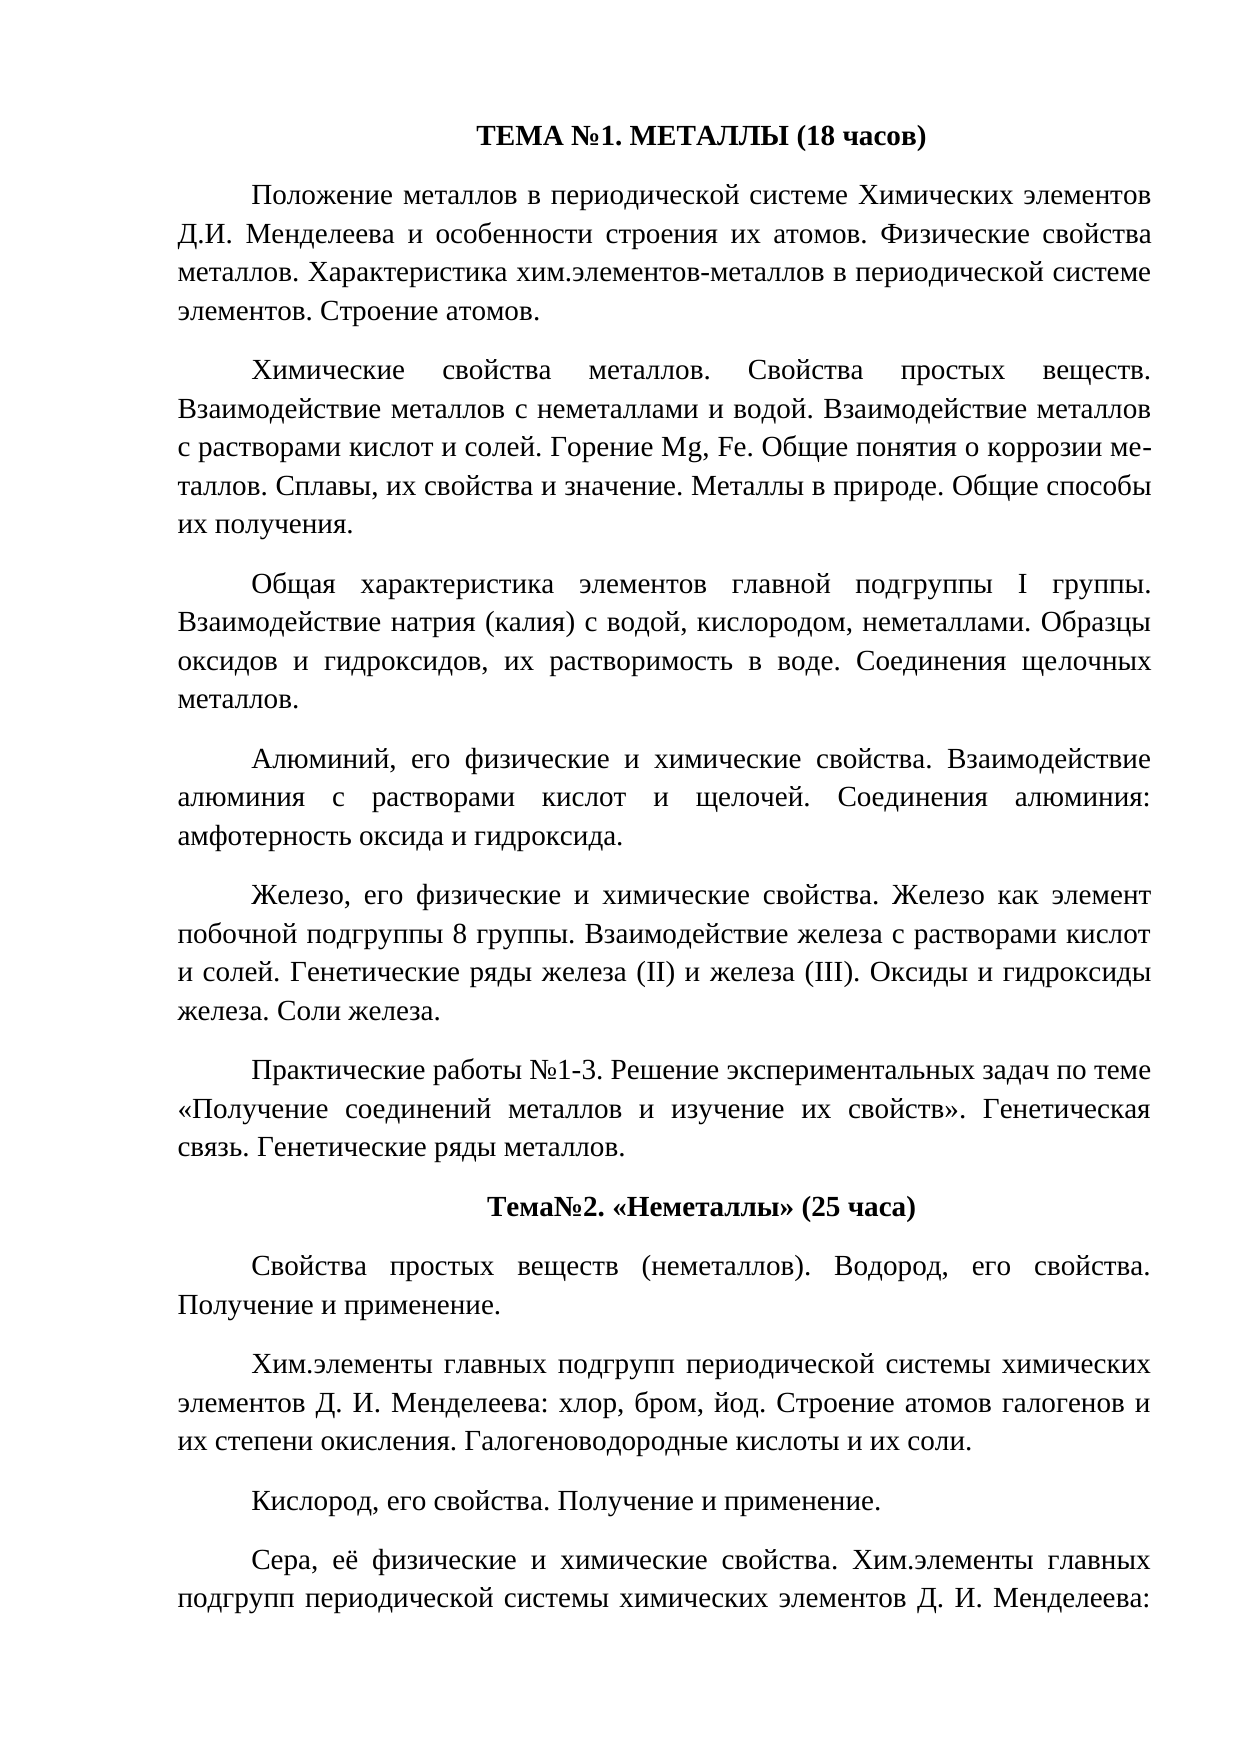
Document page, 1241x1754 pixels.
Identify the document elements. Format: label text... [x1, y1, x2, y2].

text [177, 1542, 1152, 1614]
text Химические свойства металлов. Свойства простых веществ. Взаимодействие металлов с неметаллами и водой. Взаимодействие металлов с растворами кислот и солей. Горение Mg, Fe. Общие понятия о коррозии металлов. Сплавы, их свойства и значение. Металлы в природе. Общие способы их получения. [177, 352, 1152, 540]
text Железо, его физические и химические свойства. Железо как элемент побочной подгруппы 8 группы. Взаимодействие железа с растворами кислот и солей. Генетические ряды железа (II) и железа (III). Оксиды и гидроксиды железа. Соли железа. [177, 877, 1152, 1027]
text Тема№2. «Неметаллы» (25 часа) [177, 1189, 1152, 1222]
text Хим.элементы главных подгрупп периодической системы химических элементов Д. И. Менделеева: хлор, бром, йод. Строение атомов галогенов и их степени окисления. Галогеноводородные кислоты и их соли. [177, 1346, 1152, 1457]
text Общая характеристика элементов главной подгруппы I группы. Взаимодействие натрия (калия) с водой, кислородом, неметаллами. Образцы оксидов и гидроксидов, их растворимость в воде. Соединения щелочных металлов. [177, 566, 1152, 715]
text Кислород, его свойства. Получение и применение. [177, 1483, 1152, 1516]
text Положение металлов в периодической системе Химических элементов Д.И. Менделеева и особенности строения их атомов. Физические свойства металлов. Характеристика хим.элементов-металлов в периодической системе элементов. Строение атомов. [177, 177, 1152, 327]
text Практические работы №1-3. Решение экспериментальных задач по теме «Получение соединений металлов и изучение их свойств». Генетическая связь. Генетические ряды металлов. [177, 1052, 1152, 1163]
text Свойства простых веществ (неметаллов). Водород, его свойства. Получение и применение. [177, 1248, 1152, 1320]
text ТЕМА №1. МЕТАЛЛЫ (18 часов) [177, 118, 1152, 152]
text Алюминий, его физические и химические свойства. Взаимодействие алюминия с растворами кислот и щелочей. Соединения алюминия: амфотерность оксида и гидроксида. [177, 741, 1152, 852]
